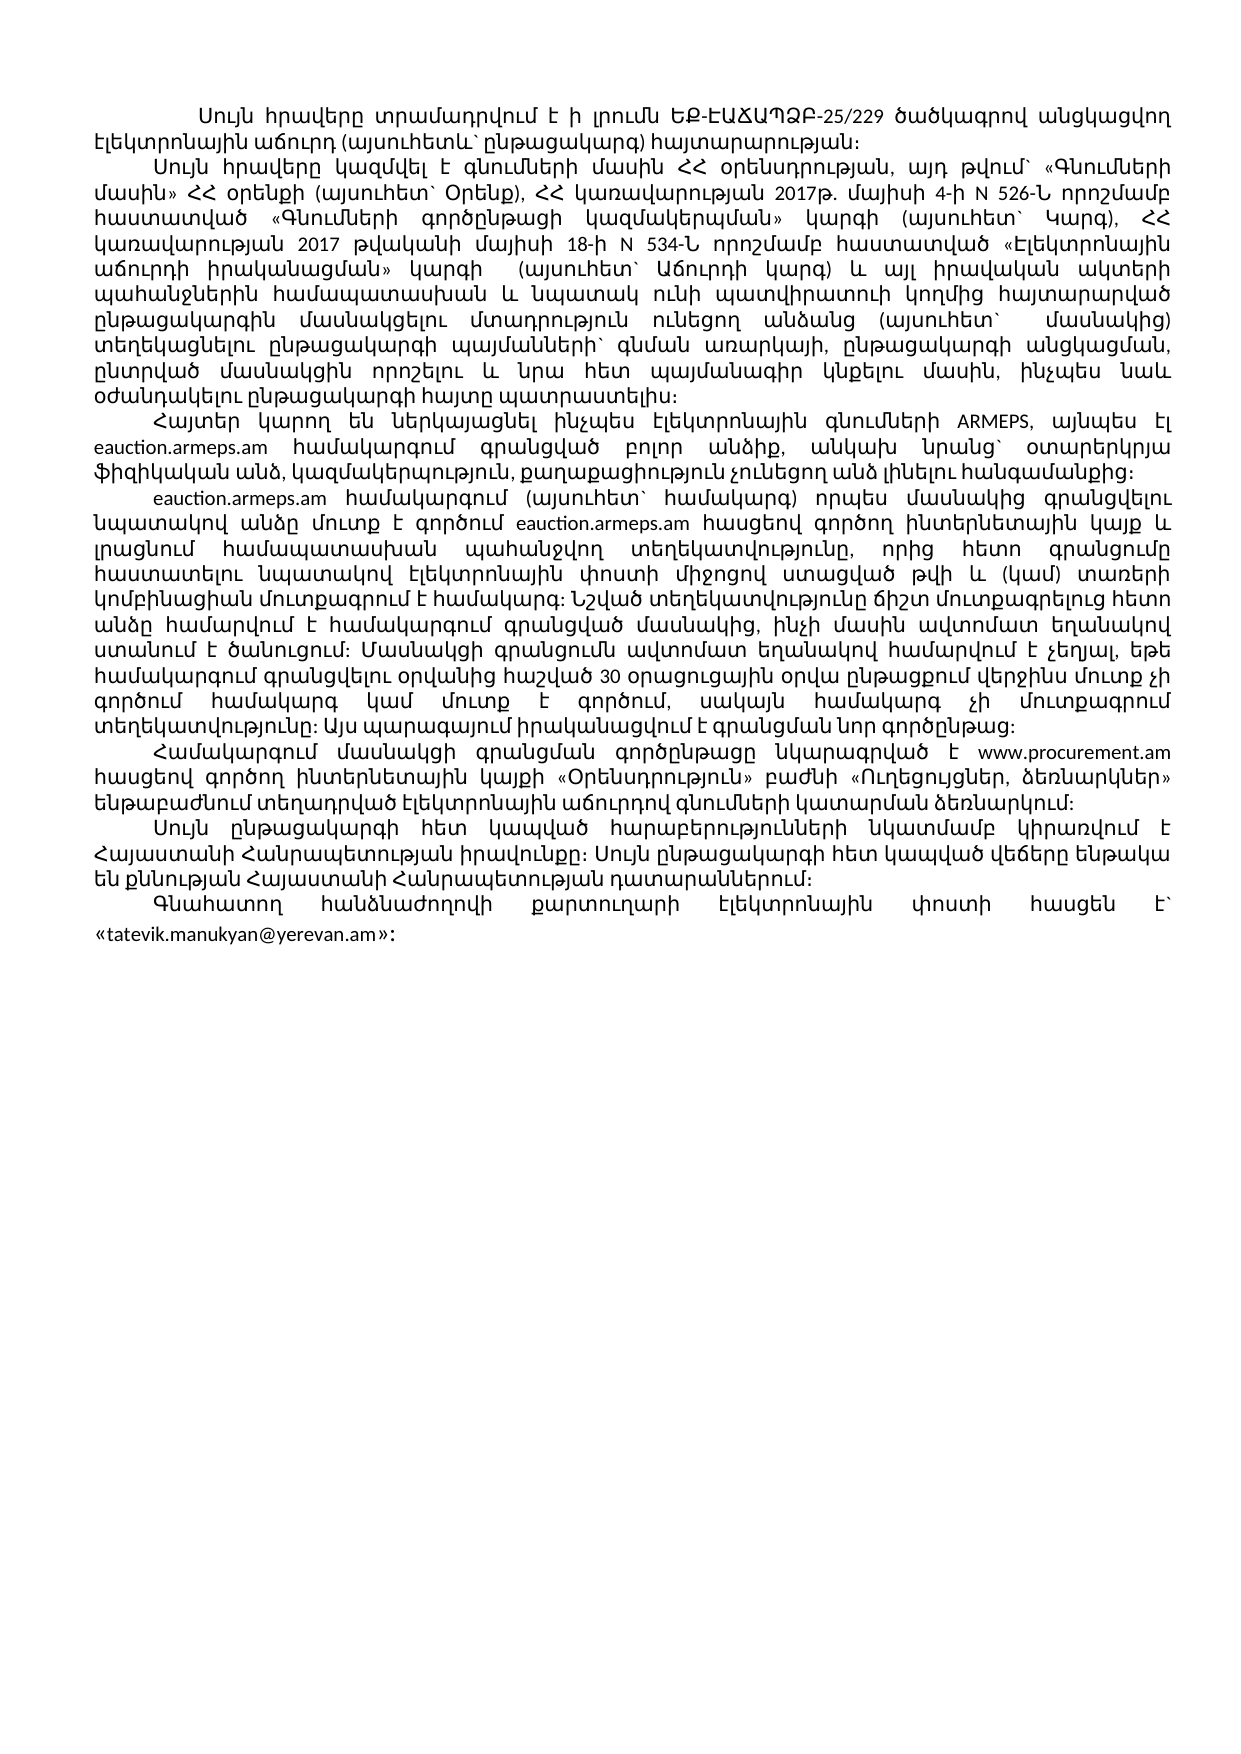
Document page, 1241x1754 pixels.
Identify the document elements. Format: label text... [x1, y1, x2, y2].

text Հայտեր կարող են ներկայացնել ինչպես էլեկտրոնային գնումների ARMEPS, այնպես էլ eauction.armeps.am համակարգում գրանցված բոլոր անձիք, անկախ նրանց` օտարերկրյա ֆիզիկական անձ, կազմակերպություն, քաղաքացիություն չունեցող անձ լինելու հանգամանքից։ [94, 409, 1171, 485]
text Սույն հրավերը տրամադրվում է ի լրումն ԵՔ-ԷԱՃԱՊՁԲ-25/229 ծածկագրով անցկացվող էլեկտրոնային աճուրդ (այսուհետև` ընթացակարգ) հայտարարության։ [94, 104, 1171, 154]
text Սույն հրավերը կազմվել է գնումների մասին ՀՀ օրենսդրության, այդ թվում` «Գնումների մասին» ՀՀ օրենքի (այսուհետ` Օրենք), ՀՀ կառավարության 2017թ. մայիսի 4-ի N 526-Ն որոշմամբ հաստատված «Գնումների գործընթացի կազմակերպման» կարգի (այսուհետ` Կարգ), ՀՀ կառավարության 2017 թվականի մայիսի 18-ի N 534-Ն որոշմամբ հաստատված «Էլեկտրոնային աճուրդի իրականացման» կարգի (այսուհետ` Աճուրդի կարգ) և այլ իրավական ակտերի պահանջներին համապատասխան և նպատակ ունի պատվիրատուի կողմից հայտարարված ընթացակարգին մասնակցելու մտադրություն ունեցող անձանց (այսուհետ` մասնակից) տեղեկացնելու ընթացակարգի պայմանների` գնման առարկայի, ընթացակարգի անցկացման, ընտրված մասնակցին որոշելու և նրա հետ պայմանագիր կնքելու մասին, ինչպես նաև օժանդակելու ընթացակարգի հայտը պատրաստելիս։ [94, 154, 1171, 409]
text Համակարգում մասնակցի գրանցման գործընթացը նկարագրված է www.procurement.am հասցեով գործող ինտերնետային կայքի «Օրենսդրություն» բաժնի «Ուղեցույցներ, ձեռնարկներ» ենթաբաժնում տեղադրված էլեկտրոնային աճուրդով գնումների կատարման ձեռնարկում: [94, 739, 1171, 815]
text Գնահատող հանձնաժողովի քարտուղարի էլեկտրոնային փոստի հասցեն է` «tatevik.manukyan@yerevan.am»: [94, 892, 1171, 948]
text Սույն ընթացակարգի հետ կապված հարաբերությունների նկատմամբ կիրառվում է Հայաստանի Հանրապետության իրավունքը։ Սույն ընթացակարգի հետ կապված վեճերը ենթակա են քննության Հայաստանի Հանրապետության դատարաններում։ [94, 815, 1171, 892]
text eauction.armeps.am համակարգում (այսուհետ` համակարգ) որպես մասնակից գրանցվելու նպատակով անձը մուտք է գործում eauction.armeps.am հասցեով գործող ինտերնետային կայք և լրացնում համապատասխան պահանջվող տեղեկատվությունը, որից հետո գրանցումը հաստատելու նպատակով էլեկտրոնային փոստի միջոցով ստացված թվի և (կամ) տառերի կոմբինացիան մուտքագրում է համակարգ: Նշված տեղեկատվությունը ճիշտ մուտքագրելուց հետո անձը համարվում է համակարգում գրանցված մասնակից, ինչի մասին ավտոմատ եղանակով ստանում է ծանուցում: Մասնակցի գրանցումն ավտոմատ եղանակով համարվում է չեղյալ, եթե համակարգում գրանցվելու օրվանից հաշված 30 օրացուցային օրվա ընթացքում վերջինս մուտք չի գործում համակարգ կամ մուտք է գործում, սակայն համակարգ չի մուտքագրում տեղեկատվությունը: Այս պարագայում իրականացվում է գրանցման նոր գործընթաց: [94, 485, 1171, 739]
